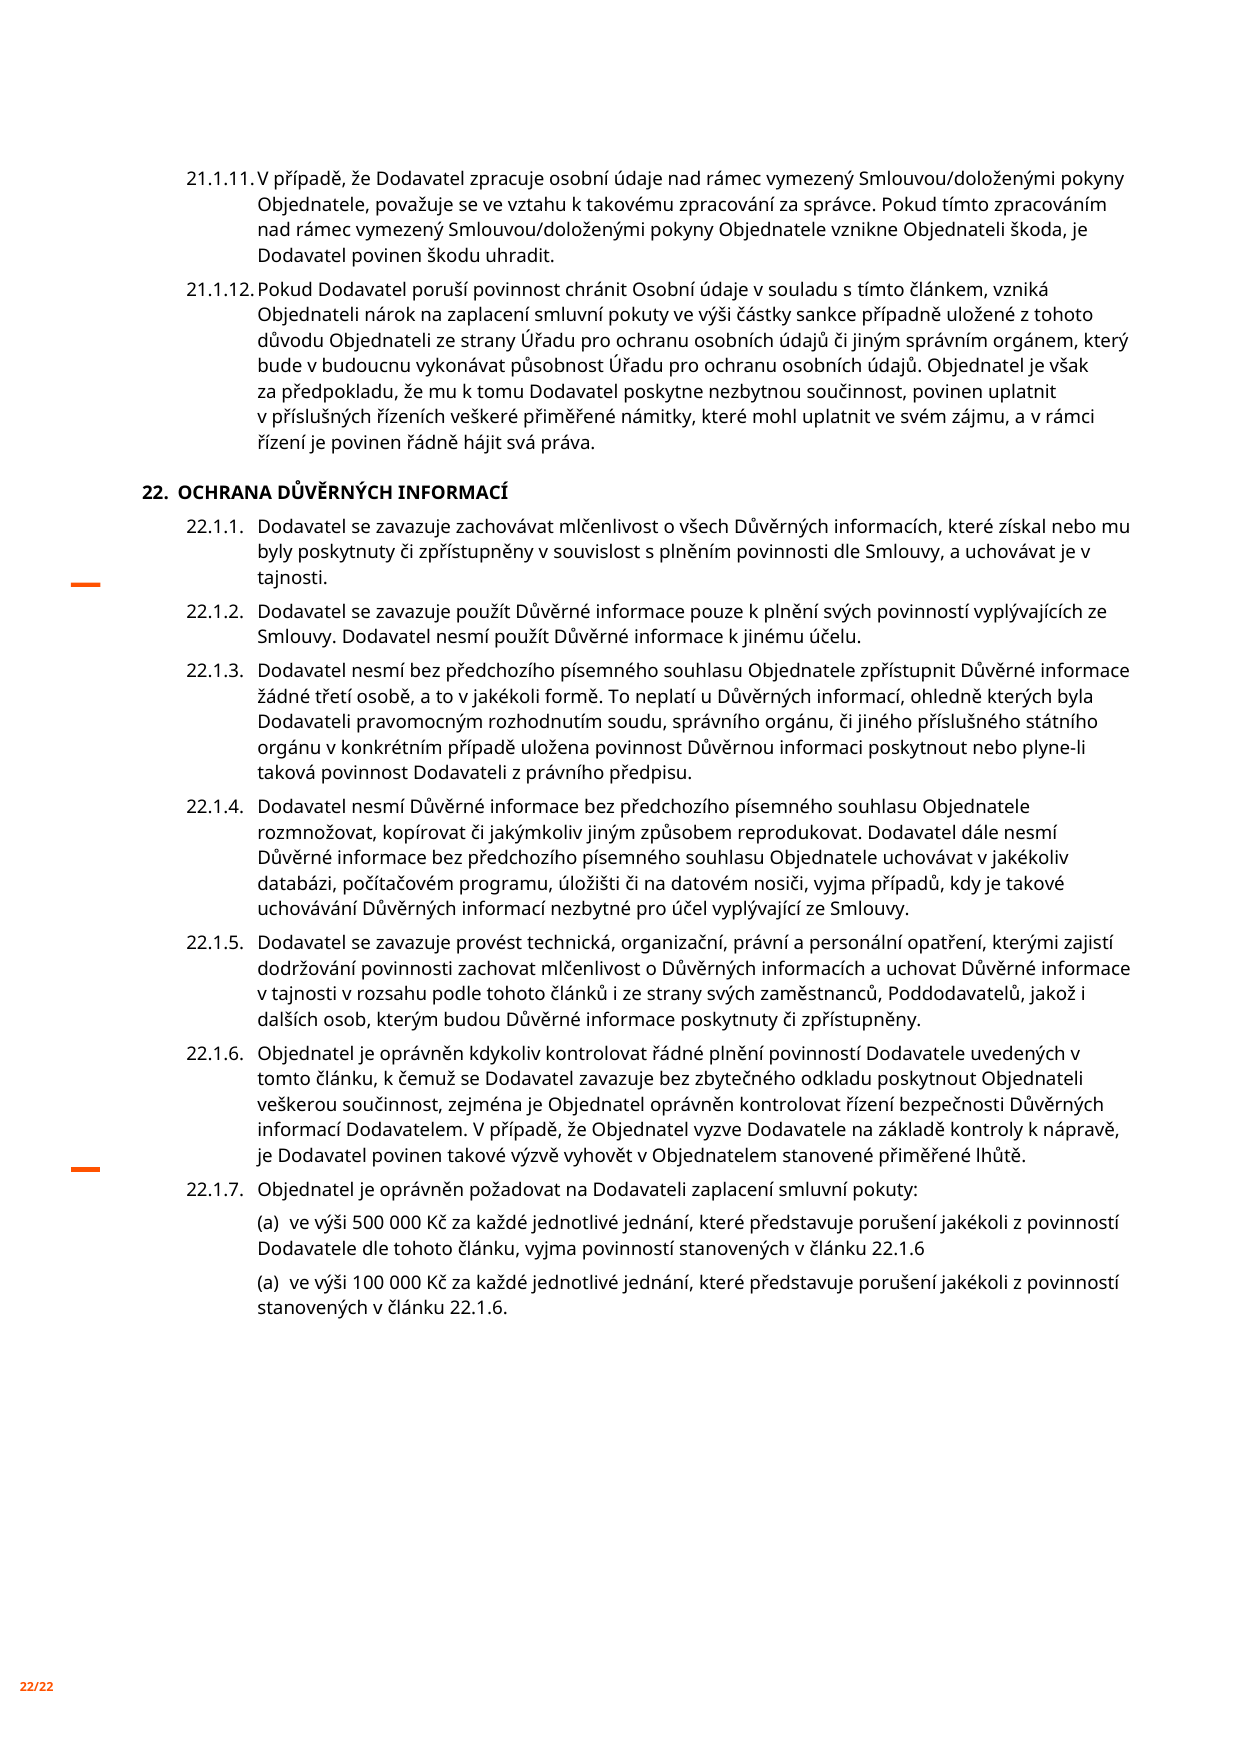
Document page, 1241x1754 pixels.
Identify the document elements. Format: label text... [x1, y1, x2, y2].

text Dodavatel nesmí bez předchozího písemného souhlasu Objednatele zpřístupnit Důvěrné informace žádné třetí osobě, a to v jakékoli formě. To neplatí u Důvěrných informací, ohledně kterých byla Dodavateli pravomocným rozhodnutím soudu, správního orgánu, či jiného příslušného státního orgánu v konkrétním případě uložena povinnost Důvěrnou informaci poskytnout nebo plyne-li taková povinnost Dodavateli z právního předpisu. [186, 658, 1134, 785]
list (a) ve výši 100 000 Kč za každé jednotlivé jednání, které představuje porušení jakékoli z povinností stanovených v článku 22.1.6. [257, 1269, 1134, 1320]
text Dodavatel nesmí Důvěrné informace bez předchozího písemného souhlasu Objednatele rozmnožovat, kopírovat či jakýmkoliv jiným způsobem reprodukovat. Dodavatel dále nesmí Důvěrné informace bez předchozího písemného souhlasu Objednatele uchovávat v jakékoliv databázi, počítačovém programu, úložišti či na datovém nosiči, vyjma případů, kdy je takové uchovávání Důvěrných informací nezbytné pro účel vyplývající ze Smlouvy. [186, 793, 1134, 921]
text Objednatel je oprávněn kdykoliv kontrolovat řádné plnění povinností Dodavatele uvedených v tomto článku, k čemuž se Dodavatel zavazuje bez zbytečného odkladu poskytnout Objednateli veškerou součinnost, zejména je Objednatel oprávněn kontrolovat řízení bezpečnosti Důvěrných informací Dodavatelem. V případě, že Objednatel vyzve Dodavatele na základě kontroly k nápravě, je Dodavatel povinen takové výzvě vyhovět v Objednatelem stanovené přiměřené lhůtě. [186, 1040, 1134, 1167]
text ochrana důvěrných informací [142, 479, 1134, 505]
text Dodavatel se zavazuje použít Důvěrné informace pouze k plnění svých povinností vyplývajících ze Smlouvy. Dodavatel nesmí použít Důvěrné informace k jinému účelu. [186, 598, 1134, 649]
text Dodavatel se zavazuje zachovávat mlčenlivost o všech Důvěrných informacích, které získal nebo mu byly poskytnuty či zpřístupněny v souvislost s plněním povinnosti dle Smlouvy, a uchovávat je v tajnosti. [186, 513, 1134, 590]
text Objednatel je oprávněn požadovat na Dodavateli zaplacení smluvní pokuty: [186, 1176, 1134, 1201]
text Dodavatel se zavazuje provést technická, organizační, právní a personální opatření, kterými zajistí dodržování povinnosti zachovat mlčenlivost o Důvěrných informacích a uchovat Důvěrné informace v tajnosti v rozsahu podle tohoto článků i ze strany svých zaměstnanců, Poddodavatelů, jakož i dalších osob, kterým budou Důvěrné informace poskytnuty či zpřístupněny. [186, 929, 1134, 1032]
text Pokud Dodavatel poruší povinnost chránit Osobní údaje v souladu s tímto článkem, vzniká Objednateli nárok na zaplacení smluvní pokuty ve výši částky sankce případně uložené z tohoto důvodu Objednateli ze strany Úřadu pro ochranu osobních údajů či jiným správním orgánem, který bude v budoucnu vykonávat působnost Úřadu pro ochranu osobních údajů. Objednatel je však za předpokladu, že mu k tomu Dodavatel poskytne nezbytnou součinnost, povinen uplatnit v příslušných řízeních veškeré přiměřené námitky, které mohl uplatnit ve svém zájmu, a v rámci řízení je povinen řádně hájit svá práva. [186, 276, 1134, 454]
list (a) ve výši 500 000 Kč za každé jednotlivé jednání, které představuje porušení jakékoli z povinností Dodavatele dle tohoto článku, vyjma povinností stanovených v článku 22.1.6 [257, 1210, 1134, 1261]
text V případě, že Dodavatel zpracuje osobní údaje nad rámec vymezený Smlouvou/doloženými pokyny Objednatele, považuje se ve vztahu k takovému zpracování za správce. Pokud tímto zpracováním nad rámec vymezený Smlouvou/doloženými pokyny Objednatele vznikne Objednateli škoda, je Dodavatel povinen škodu uhradit. [186, 165, 1134, 267]
